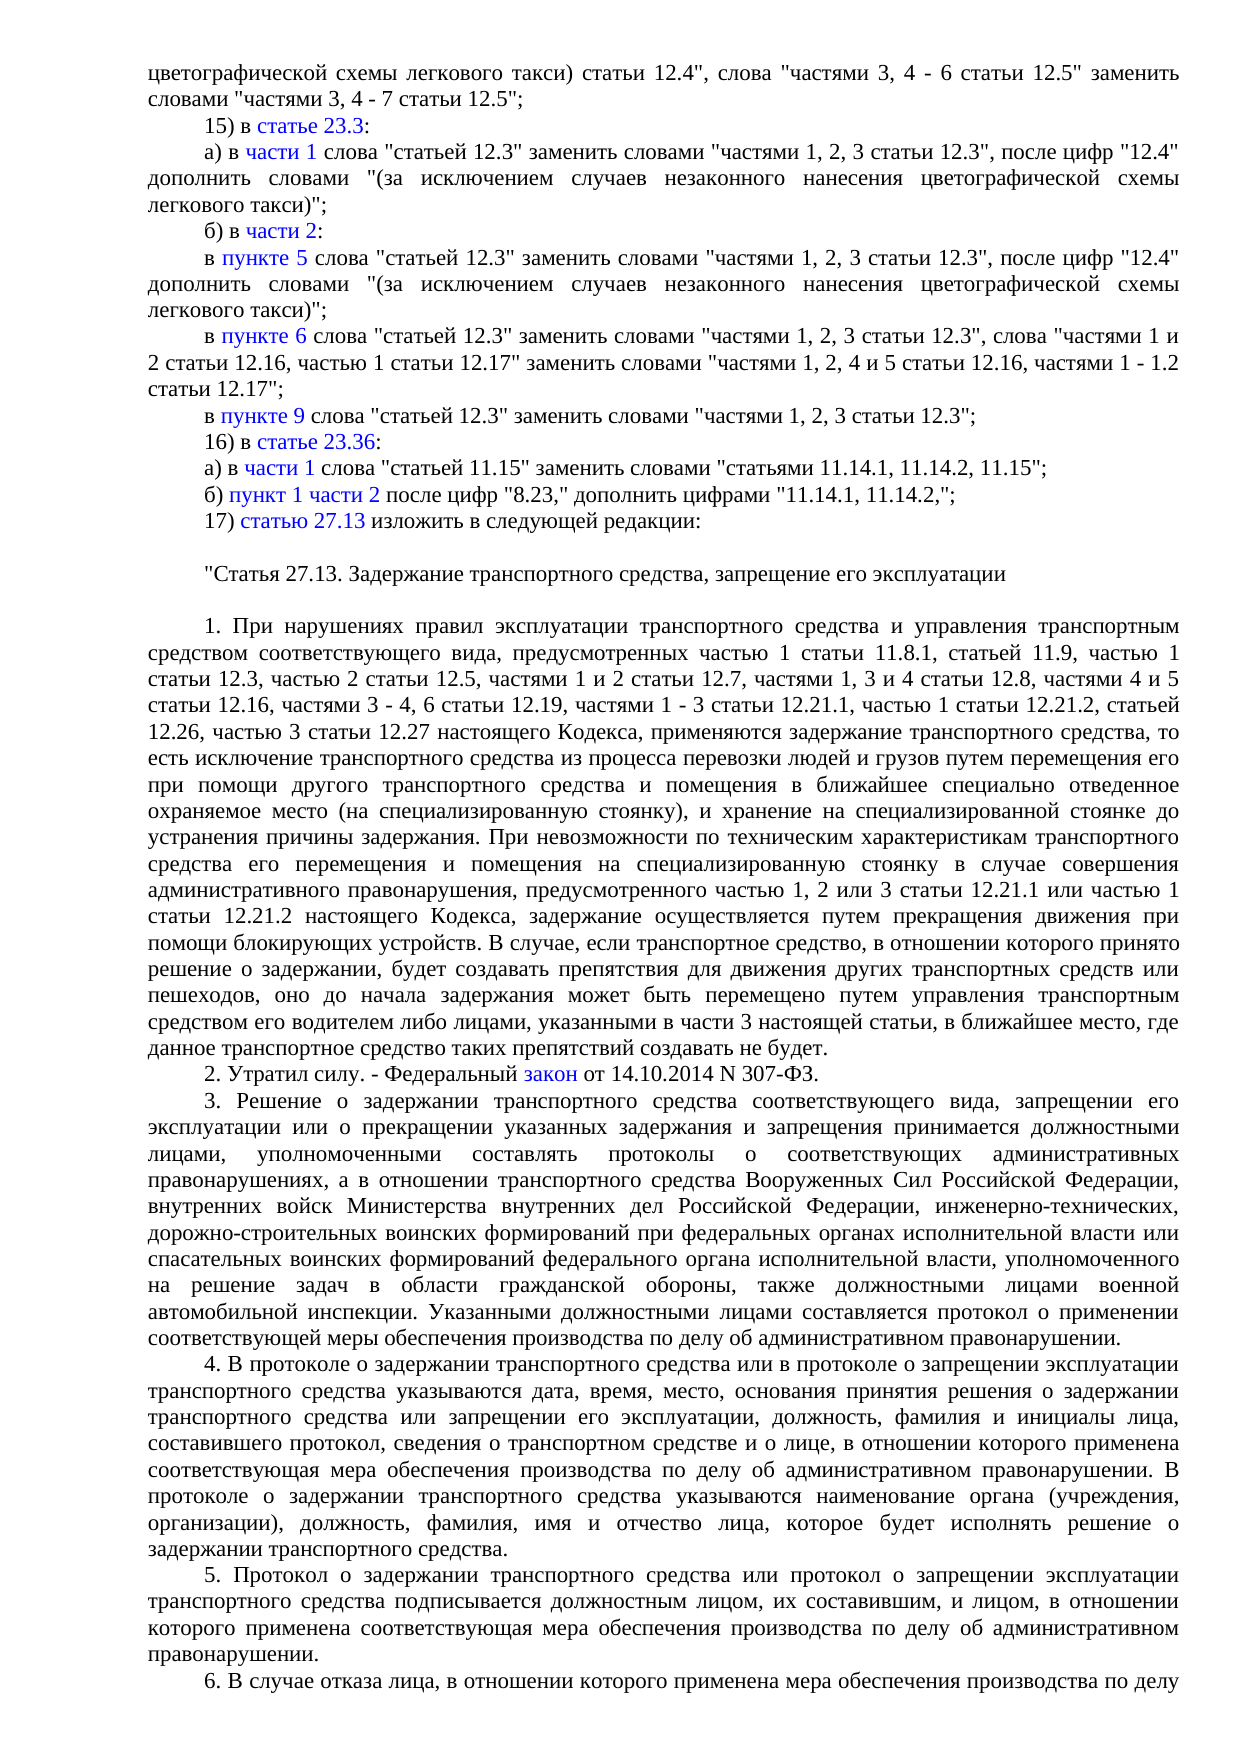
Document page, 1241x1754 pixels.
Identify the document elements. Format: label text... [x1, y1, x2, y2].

text 3. Решение о задержании транспортного средства соответствующего вида, запрещении его эксплуатации или о прекращении указанных задержания и запрещения принимается должностными лицами, уполномоченными составлять протоколы о соответствующих административных правонарушениях, а в отношении транспортного средства Вооруженных Сил Российской Федерации, внутренних войск Министерства внутренних дел Российской Федерации, инженерно-технических, дорожно-строительных воинских формирований при федеральных органах исполнительной власти или спасательных воинских формирований федерального органа исполнительной власти, уполномоченного на решение задач в области гражданской обороны, также должностными лицами военной автомобильной инспекции. Указанными должностными лицами составляется протокол о применении соответствующей меры обеспечения производства по делу об административном правонарушении. [148, 1087, 1181, 1350]
text 1. При нарушениях правил эксплуатации транспортного средства и управления транспортным средством соответствующего вида, предусмотренных частью 1 статьи 11.8.1, статьей 11.9, частью 1 статьи 12.3, частью 2 статьи 12.5, частями 1 и 2 статьи 12.7, частями 1, 3 и 4 статьи 12.8, частями 4 и 5 статьи 12.16, частями 3 - 4, 6 статьи 12.19, частями 1 - 3 статьи 12.21.1, частью 1 статьи 12.21.2, статьей 12.26, частью 3 статьи 12.27 настоящего Кодекса, применяются задержание транспортного средства, то есть исключение транспортного средства из процесса перевозки людей и грузов путем перемещения его при помощи другого транспортного средства и помещения в ближайшее специально отведенное охраняемое место (на специализированную стоянку), и хранение на специализированной стоянке до устранения причины задержания. При невозможности по техническим характеристикам транспортного средства его перемещения и помещения на специализированную стоянку в случае совершения административного правонарушения, предусмотренного частью 1, 2 или 3 статьи 12.21.1 или частью 1 статьи 12.21.2 настоящего Кодекса, задержание осуществляется путем прекращения движения при помощи блокирующих устройств. В случае, если транспортное средство, в отношении которого принято решение о задержании, будет создавать препятствия для движения других транспортных средств или пешеходов, оно до начала задержания может быть перемещено путем управления транспортным средством его водителем либо лицами, указанными в части 3 настоящей статьи, в ближайшее место, где данное транспортное средство таких препятствий создавать не будет. [148, 612, 1181, 1061]
text а) в части 1 слова "статьей 12.3" заменить словами "частями 1, 2, 3 статьи 12.3", после цифр "12.4" дополнить словами "(за исключением случаев незаконного нанесения цветографической схемы легкового такси)"; [148, 138, 1181, 217]
text в пункте 6 слова "статьей 12.3" заменить словами "частями 1, 2, 3 статьи 12.3", слова "частями 1 и 2 статьи 12.16, частью 1 статьи 12.17" заменить словами "частями 1, 2, 4 и 5 статьи 12.16, частями 1 - 1.2 статьи 12.17"; [148, 323, 1181, 402]
text 4. В протоколе о задержании транспортного средства или в протоколе о запрещении эксплуатации транспортного средства указываются дата, время, место, основания принятия решения о задержании транспортного средства или запрещении его эксплуатации, должность, фамилия и инициалы лица, составившего протокол, сведения о транспортном средстве и о лице, в отношении которого применена соответствующая мера обеспечения производства по делу об административном правонарушении. В протоколе о задержании транспортного средства указываются наименование органа (учреждения, организации), должность, фамилия, имя и отчество лица, которое будет исполнять решение о задержании транспортного средства. [148, 1350, 1181, 1561]
text а) в части 1 слова "статьей 11.15" заменить словами "статьями 11.14.1, 11.14.2, 11.15"; [148, 454, 1181, 481]
text 5. Протокол о задержании транспортного средства или протокол о запрещении эксплуатации транспортного средства подписывается должностным лицом, их составившим, и лицом, в отношении которого применена соответствующая мера обеспечения производства по делу об административном правонарушении. [148, 1561, 1181, 1667]
text "Статья 27.13. Задержание транспортного средства, запрещение его эксплуатации [148, 560, 1181, 586]
text 17) статью 27.13 изложить в следующей редакции: [148, 507, 1181, 533]
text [148, 1667, 1181, 1693]
text в пункте 9 слова "статьей 12.3" заменить словами "частями 1, 2, 3 статьи 12.3"; [148, 402, 1181, 428]
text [148, 59, 1181, 112]
text б) в части 2: [148, 217, 1181, 243]
text в пункте 5 слова "статьей 12.3" заменить словами "частями 1, 2, 3 статьи 12.3", после цифр "12.4" дополнить словами "(за исключением случаев незаконного нанесения цветографической схемы легкового такси)"; [148, 243, 1181, 323]
text б) пункт 1 части 2 после цифр "8.23," дополнить цифрами "11.14.1, 11.14.2,"; [148, 481, 1181, 507]
text 15) в статье 23.3: [148, 112, 1181, 138]
text 2. Утратил силу. - Федеральный закон от 14.10.2014 N 307-ФЗ. [148, 1061, 1181, 1087]
text 16) в статье 23.36: [148, 428, 1181, 454]
